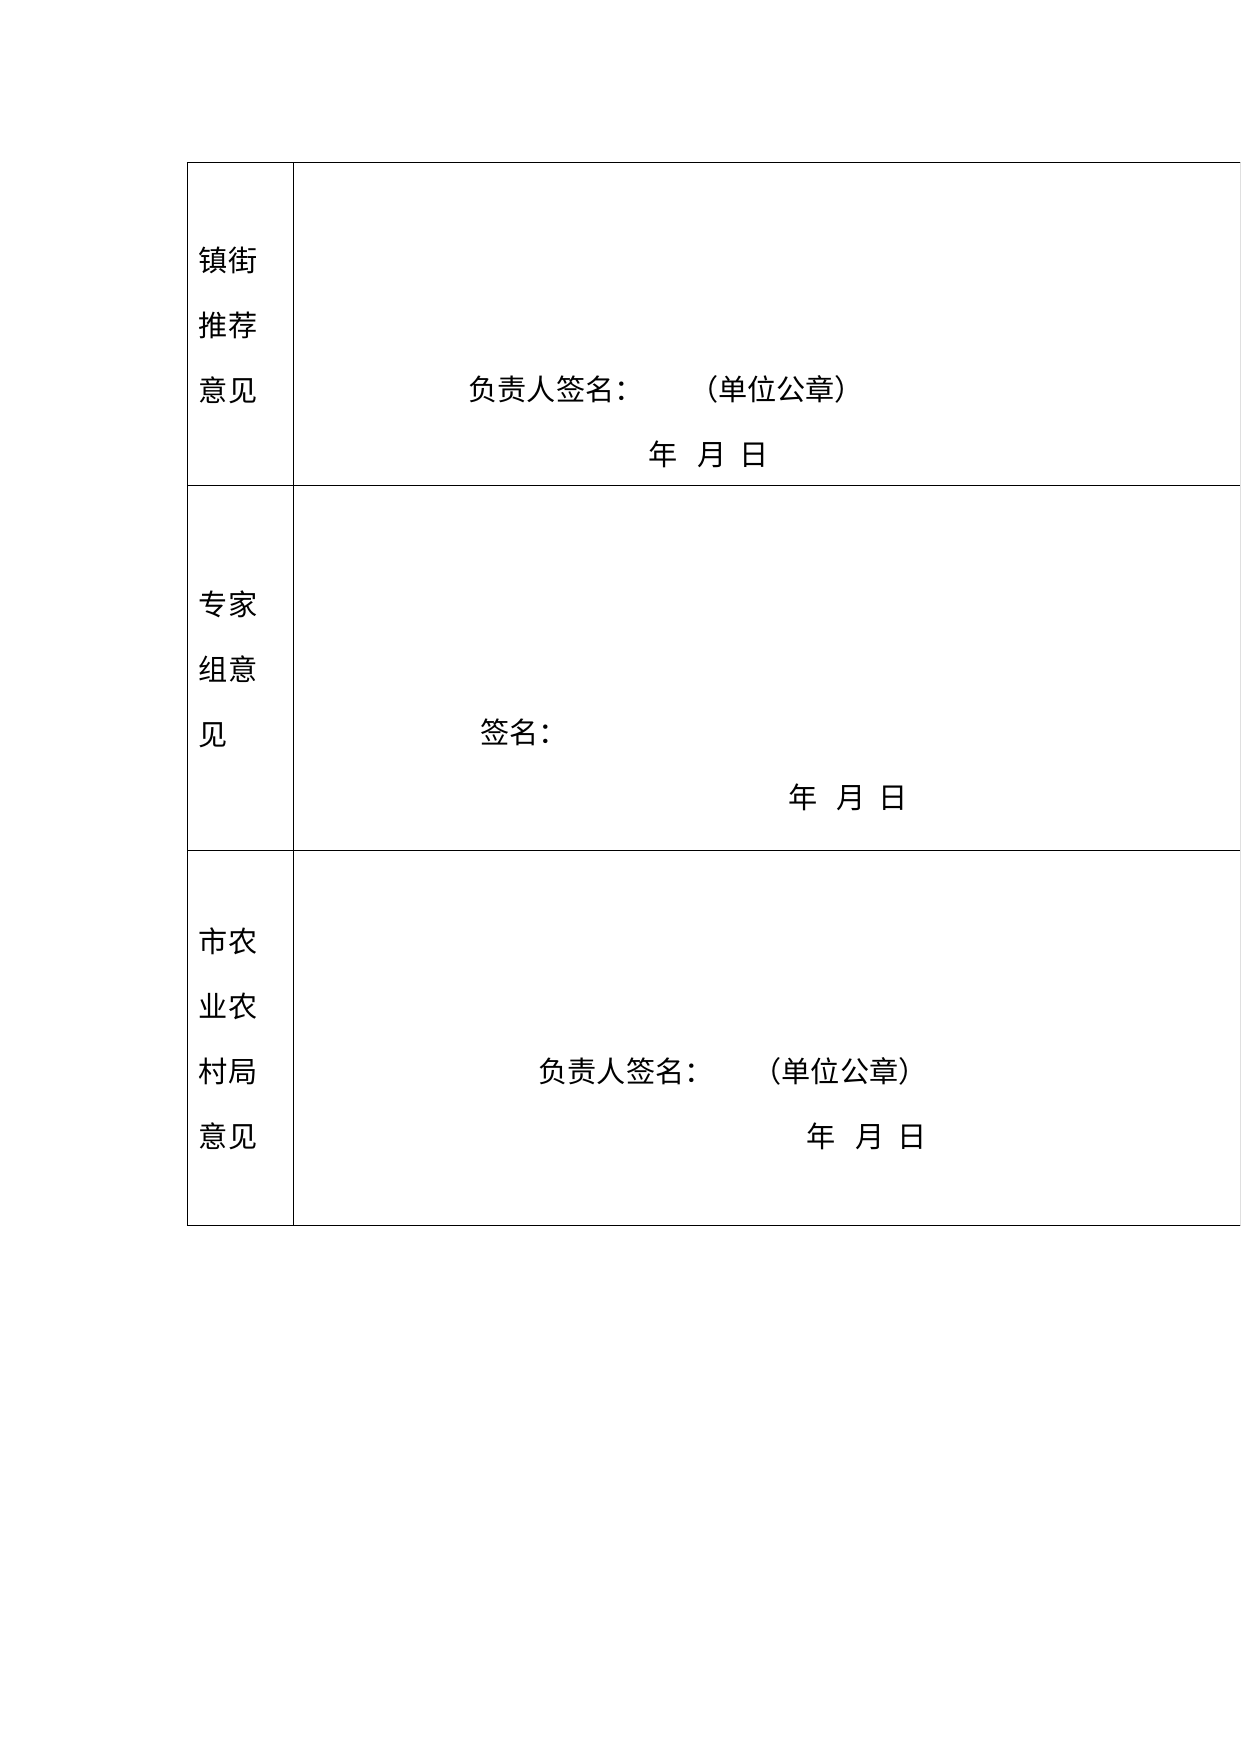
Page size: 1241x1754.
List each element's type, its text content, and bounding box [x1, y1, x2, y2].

table_cell 负责人签名： （单位公章） 年 月 日 [294, 851, 1240, 1225]
table_cell 负责人签名： （单位公章） 年 月 日 [294, 163, 1240, 485]
table_cell 签名： 年 月 日 [294, 486, 1240, 849]
table_cell 专家组意见 [188, 486, 293, 849]
table_cell 市农业农村局意见 [188, 851, 293, 1225]
table_cell 镇街推荐 意见 [188, 163, 293, 485]
